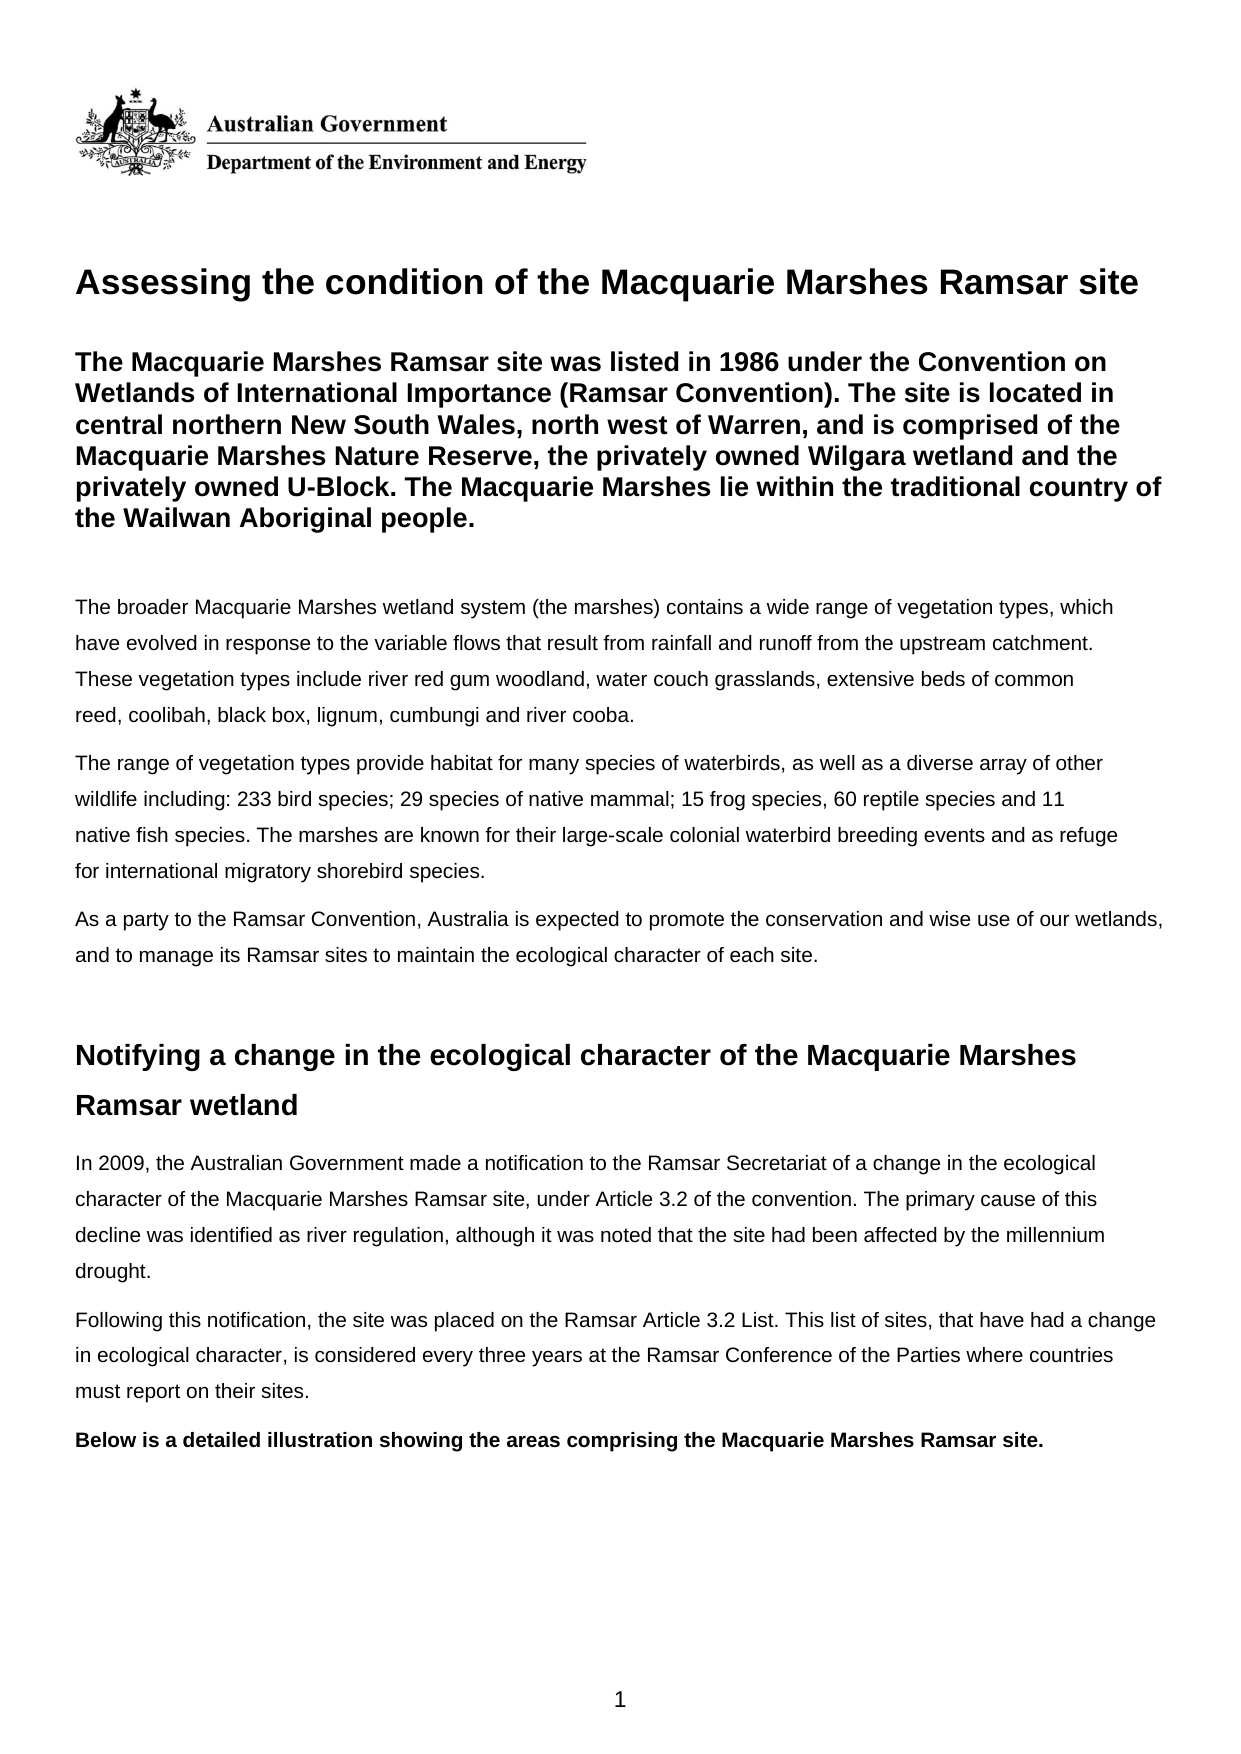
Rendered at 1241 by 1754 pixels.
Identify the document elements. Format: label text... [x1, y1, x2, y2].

text Notifying a change in the ecological character of the Macquarie Marshes Ramsar wetland [75, 1038, 1165, 1122]
text The range of vegetation types provide habitat for many species of waterbirds, as well as a diverse array of other wildlife including: 233 bird species; 29 species of native mammal; 15 frog species, 60 reptile species and 11 native fish species. The marshes are known for their large-scale colonial waterbird breeding events and as refuge for international migratory shorebird species. [75, 751, 1124, 883]
text In 2009, the Australian Government made a notification to the Ramsar Secretariat of a change in the ecological character of the Macquarie Marshes Ramsar site, under Article 3.2 of the convention. The primary cause of this decline was identified as river regulation, although it was noted that the site had been affected by the millennium drought. [75, 1151, 1130, 1283]
picture [75, 87, 587, 176]
text Following this notification, the site was placed on the Ramsar Article 3.2 List. This list of sites, that have had a change in ecological character, is considered every three years at the Ramsar Conference of the Parties where countries must report on their sites. [75, 1307, 1165, 1403]
text The broader Macquarie Marshes wetland system (the marshes) contains a wide range of vegetation types, which have evolved in response to the variable flows that result from rainfall and runoff from the upstream catchment. These vegetation types include river red gum woodland, water couch grasslands, extensive beds of common reed, coolibah, black box, lignum, cumbungi and river cooba. [75, 594, 1124, 726]
text As a party to the Ramsar Convention, Australia is expected to promote the conservation and wise use of our wetlands, and to manage its Ramsar sites to maintain the ecological character of each site. [75, 907, 1165, 967]
text Assessing the condition of the Macquarie Marshes Ramsar site [75, 261, 1165, 302]
text The Macquarie Marshes Ramsar site was listed in 1986 under the Convention on Wetlands of International Importance (Ramsar Convention). The site is located in central northern New South Wales, north west of Warren, and is comprised of the Macquarie Marshes Nature Reserve, the privately owned Wilgara wetland and the privately owned U-Block. The Macquarie Marshes lie within the traditional country of the Wailwan Aboriginal people. [75, 346, 1165, 534]
text Below is a detailed illustration showing the areas comprising the Macquarie Marshes Ramsar site. [75, 1428, 1165, 1452]
